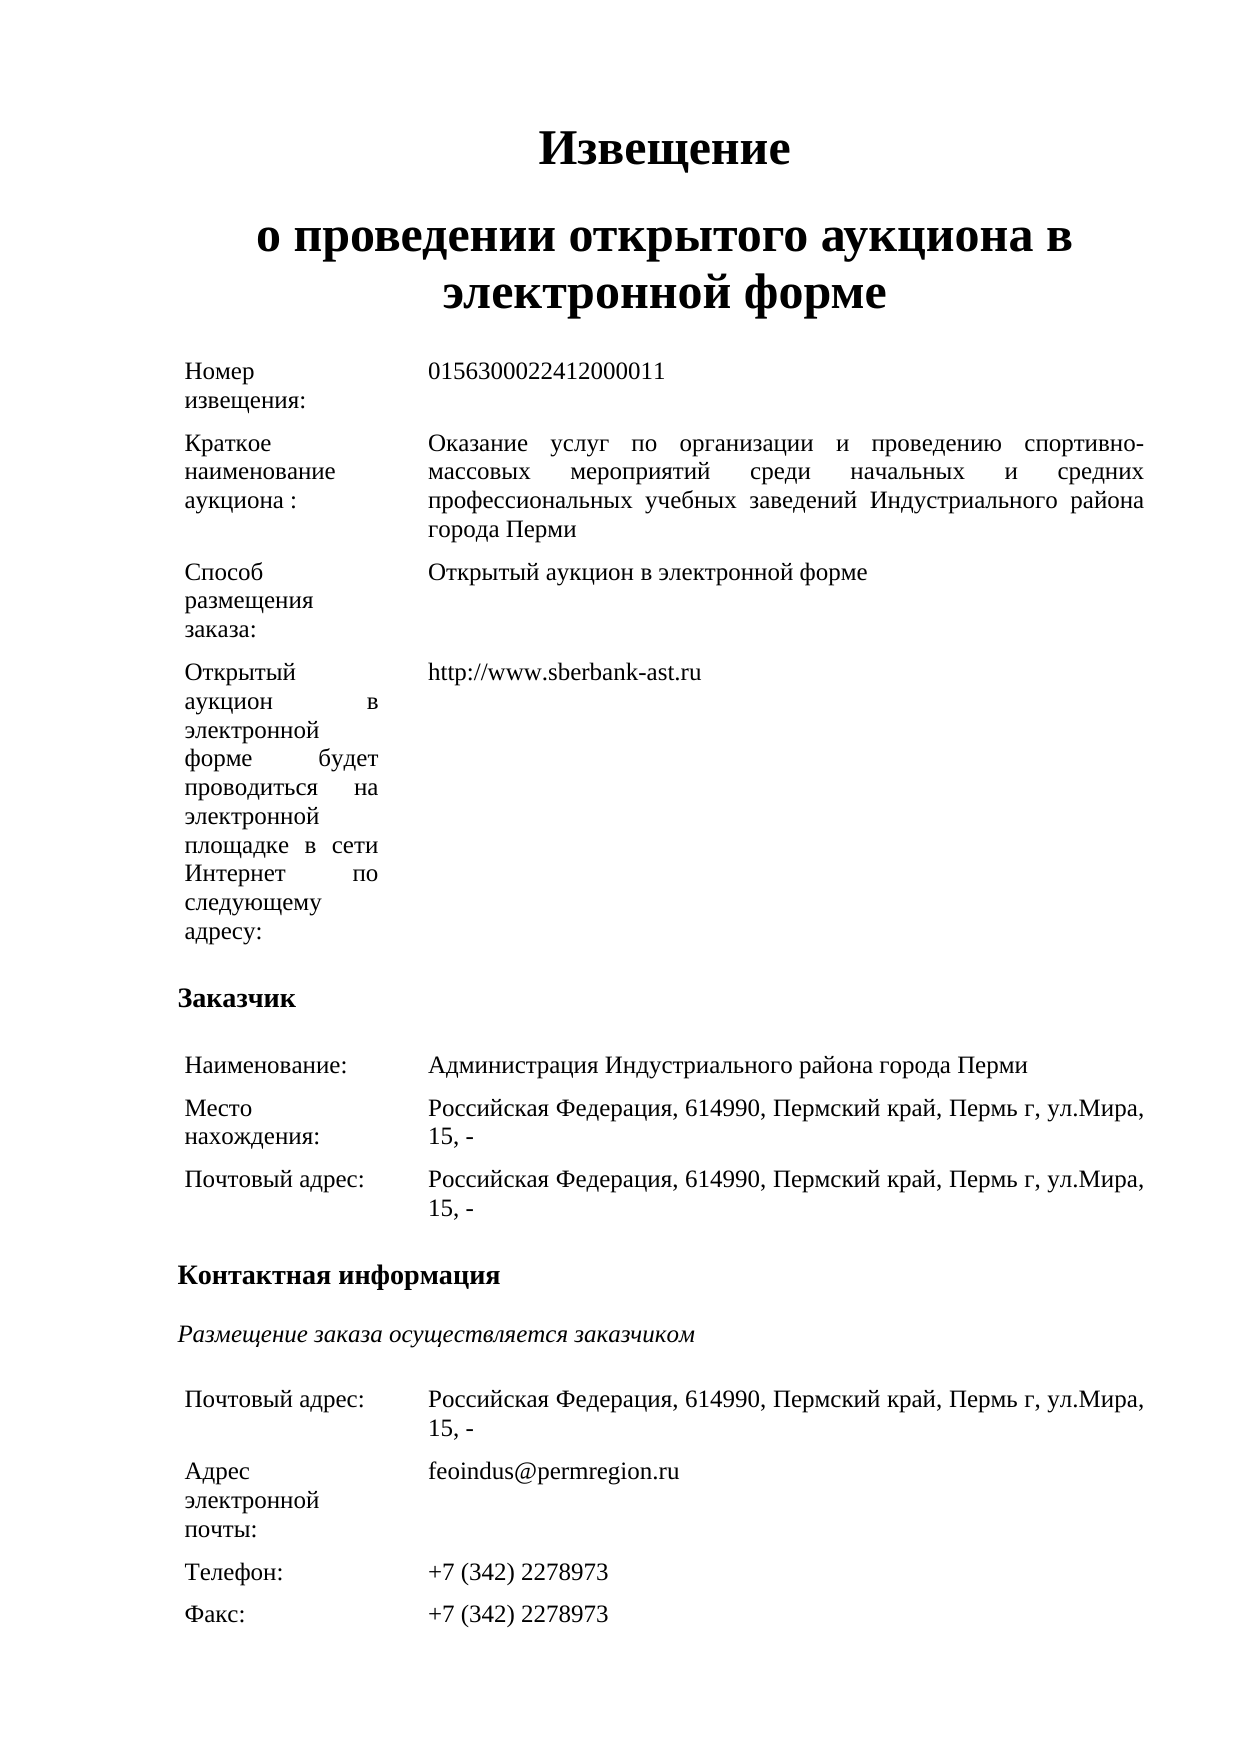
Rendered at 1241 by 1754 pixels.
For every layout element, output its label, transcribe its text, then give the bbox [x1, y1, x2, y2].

text Заказчик [177, 981, 1152, 1013]
table_cell Место нахождения: [177, 1086, 421, 1157]
table_header 0156300022412000011 [421, 349, 1152, 421]
table_cell http://www.sberbank-ast.ru [421, 650, 1152, 952]
text о проведении открытого аукциона в электронной форме [177, 205, 1152, 320]
table_header Российская Федерация, 614990, Пермский край, Пермь г, ул.Мира, 15, - [421, 1378, 1152, 1449]
text Размещение заказа осуществляется заказчиком [177, 1319, 1152, 1348]
table_header Наименование: [177, 1043, 421, 1086]
table_cell Краткое наименование аукциона : [177, 421, 421, 550]
table_cell +7 (342) 2278973 [421, 1550, 1152, 1592]
table_cell Факс: [177, 1593, 421, 1635]
text Контактная информация [177, 1258, 1152, 1290]
table_header Номер извещения: [177, 349, 421, 421]
text Извещение [177, 118, 1152, 176]
table_header Почтовый адрес: [177, 1378, 421, 1449]
table_cell Оказание услуг по организации и проведению спортивно-массовых мероприятий среди начальных и средних профессиональных учебных заведений Индустриального района города Перми [421, 421, 1152, 550]
table_cell Российская Федерация, 614990, Пермский край, Пермь г, ул.Мира, 15, - [421, 1086, 1152, 1157]
table_cell feoindus@permregion.ru [421, 1449, 1152, 1549]
table_cell Телефон: [177, 1550, 421, 1592]
table_cell Российская Федерация, 614990, Пермский край, Пермь г, ул.Мира, 15, - [421, 1157, 1152, 1229]
table_cell Открытый аукцион в электронной форме будет проводиться на электронной площадке в сети Интернет по следующему адресу: [177, 650, 421, 952]
table_cell Почтовый адрес: [177, 1157, 421, 1229]
table_header Администрация Индустриального района города Перми [421, 1043, 1152, 1086]
table_cell Открытый аукцион в электронной форме [421, 550, 1152, 650]
table_cell +7 (342) 2278973 [421, 1593, 1152, 1635]
table_cell Адрес электронной почты: [177, 1449, 421, 1549]
table_cell Способ размещения заказа: [177, 550, 421, 650]
